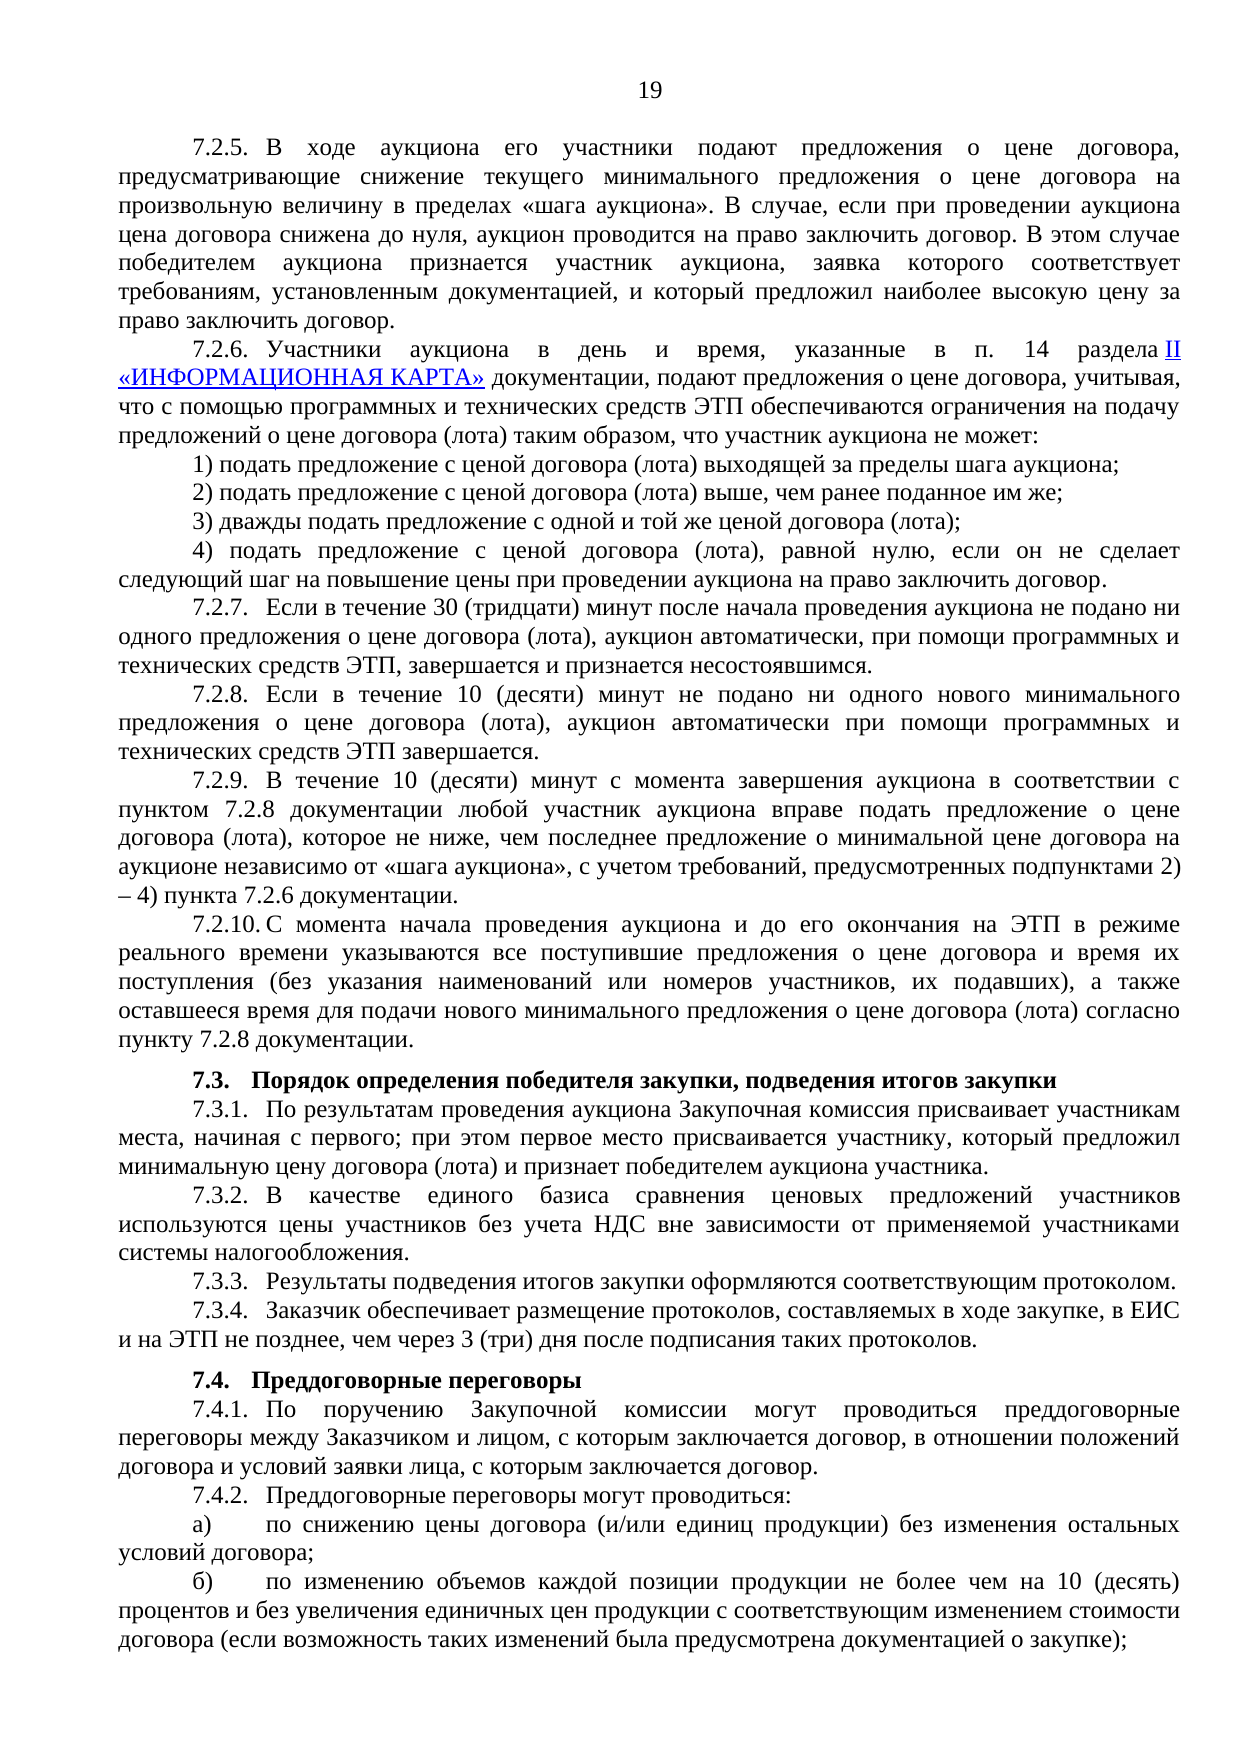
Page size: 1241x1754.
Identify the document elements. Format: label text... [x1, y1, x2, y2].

list В ходе аукциона его участники подают предложения о цене договора, предусматривающие снижение текущего минимального предложения о цене договора на произвольную величину в пределах «шага аукциона». В случае, если при проведении аукциона цена договора снижена до нуля, аукцион проводится на право заключить договор. В этом случае победителем аукциона признается участник аукциона, заявка которого соответствует требованиям, установленным документацией, и который предложил наиболее высокую цену за право заключить договор. [118, 132, 1181, 334]
list по изменению объемов каждой позиции продукции не более чем на 10 (десять) процентов и без увеличения единичных цен продукции с соответствующим изменением стоимости договора (если возможность таких изменений была предусмотрена документацией о закупке); [118, 1566, 1181, 1652]
list Результаты подведения итогов закупки оформляются соответствующим протоколом. [118, 1266, 1181, 1295]
list Если в течение 30 (тридцати) минут после начала проведения аукциона не подано ни одного предложения о цене договора (лота), аукцион автоматически, при помощи программных и технических средств ЭТП, завершается и признается несостоявшимся. [118, 592, 1181, 679]
list Заказчик обеспечивает размещение протоколов, составляемых в ходе закупке, в ЕИС и на ЭТП не позднее, чем через 3 (три) дня после подписания таких протоколов. [118, 1295, 1181, 1352]
list В течение 10 (десяти) минут с момента завершения аукциона в соответствии с пунктом 7.2.8 документации любой участник аукциона вправе подать предложение о цене договора (лота), которое не ниже, чем последнее предложение о минимальной цене договора на аукционе независимо от «шага аукциона», с учетом требований, предусмотренных подпунктами 2) – 4) пункта 7.2.6 документации. [118, 765, 1181, 909]
list Участники аукциона в день и время, указанные в п. 14 раздела II «ИНФОРМАЦИОННАЯ КАРТА» документации, подают предложения о цене договора, учитывая, что с помощью программных и технических средств ЭТП обеспечиваются ограничения на подачу предложений о цене договора (лота) таким образом, что участник аукциона не может: [118, 334, 1181, 449]
text 1) подать предложение с ценой договора (лота) выходящей за пределы шага аукциона; [118, 449, 1181, 477]
list По поручению Закупочной комиссии могут проводиться преддоговорные переговоры между Заказчиком и лицом, с которым заключается договор, в отношении положений договора и условий заявки лица, с которым заключается договор. [118, 1394, 1181, 1480]
list С момента начала проведения аукциона и до его окончания на ЭТП в режиме реального времени указываются все поступившие предложения о цене договора и время их поступления (без указания наименований или номеров участников, их подавших), а также оставшееся время для подачи нового минимального предложения о цене договора (лота) согласно пункту 7.2.8 документации. [118, 909, 1181, 1052]
list Преддоговорные переговоры могут проводиться: [118, 1480, 1181, 1509]
list По результатам проведения аукциона Закупочная комиссия присваивает участникам места, начиная с первого; при этом первое место присваивается участнику, который предложил минимальную цену договора (лота) и признает победителем аукциона участника. [118, 1094, 1181, 1180]
list В качестве единого базиса сравнения ценовых предложений участников используются цены участников без учета НДС вне зависимости от применяемой участниками системы налогообложения. [118, 1180, 1181, 1266]
text 4) подать предложение с ценой договора (лота), равной нулю, если он не сделает следующий шаг на повышение цены при проведении аукциона на право заключить договор. [118, 535, 1181, 592]
list Преддоговорные переговоры [118, 1365, 1181, 1394]
list Если в течение 10 (десяти) минут не подано ни одного нового минимального предложения о цене договора (лота), аукцион автоматически при помощи программных и технических средств ЭТП завершается. [118, 679, 1181, 765]
list Порядок определения победителя закупки, подведения итогов закупки [118, 1065, 1181, 1094]
list по снижению цены договора (и/или единиц продукции) без изменения остальных условий договора; [118, 1509, 1181, 1566]
text 3) дважды подать предложение с одной и той же ценой договора (лота); [118, 506, 1181, 535]
text 2) подать предложение с ценой договора (лота) выше, чем ранее поданное им же; [118, 477, 1181, 506]
